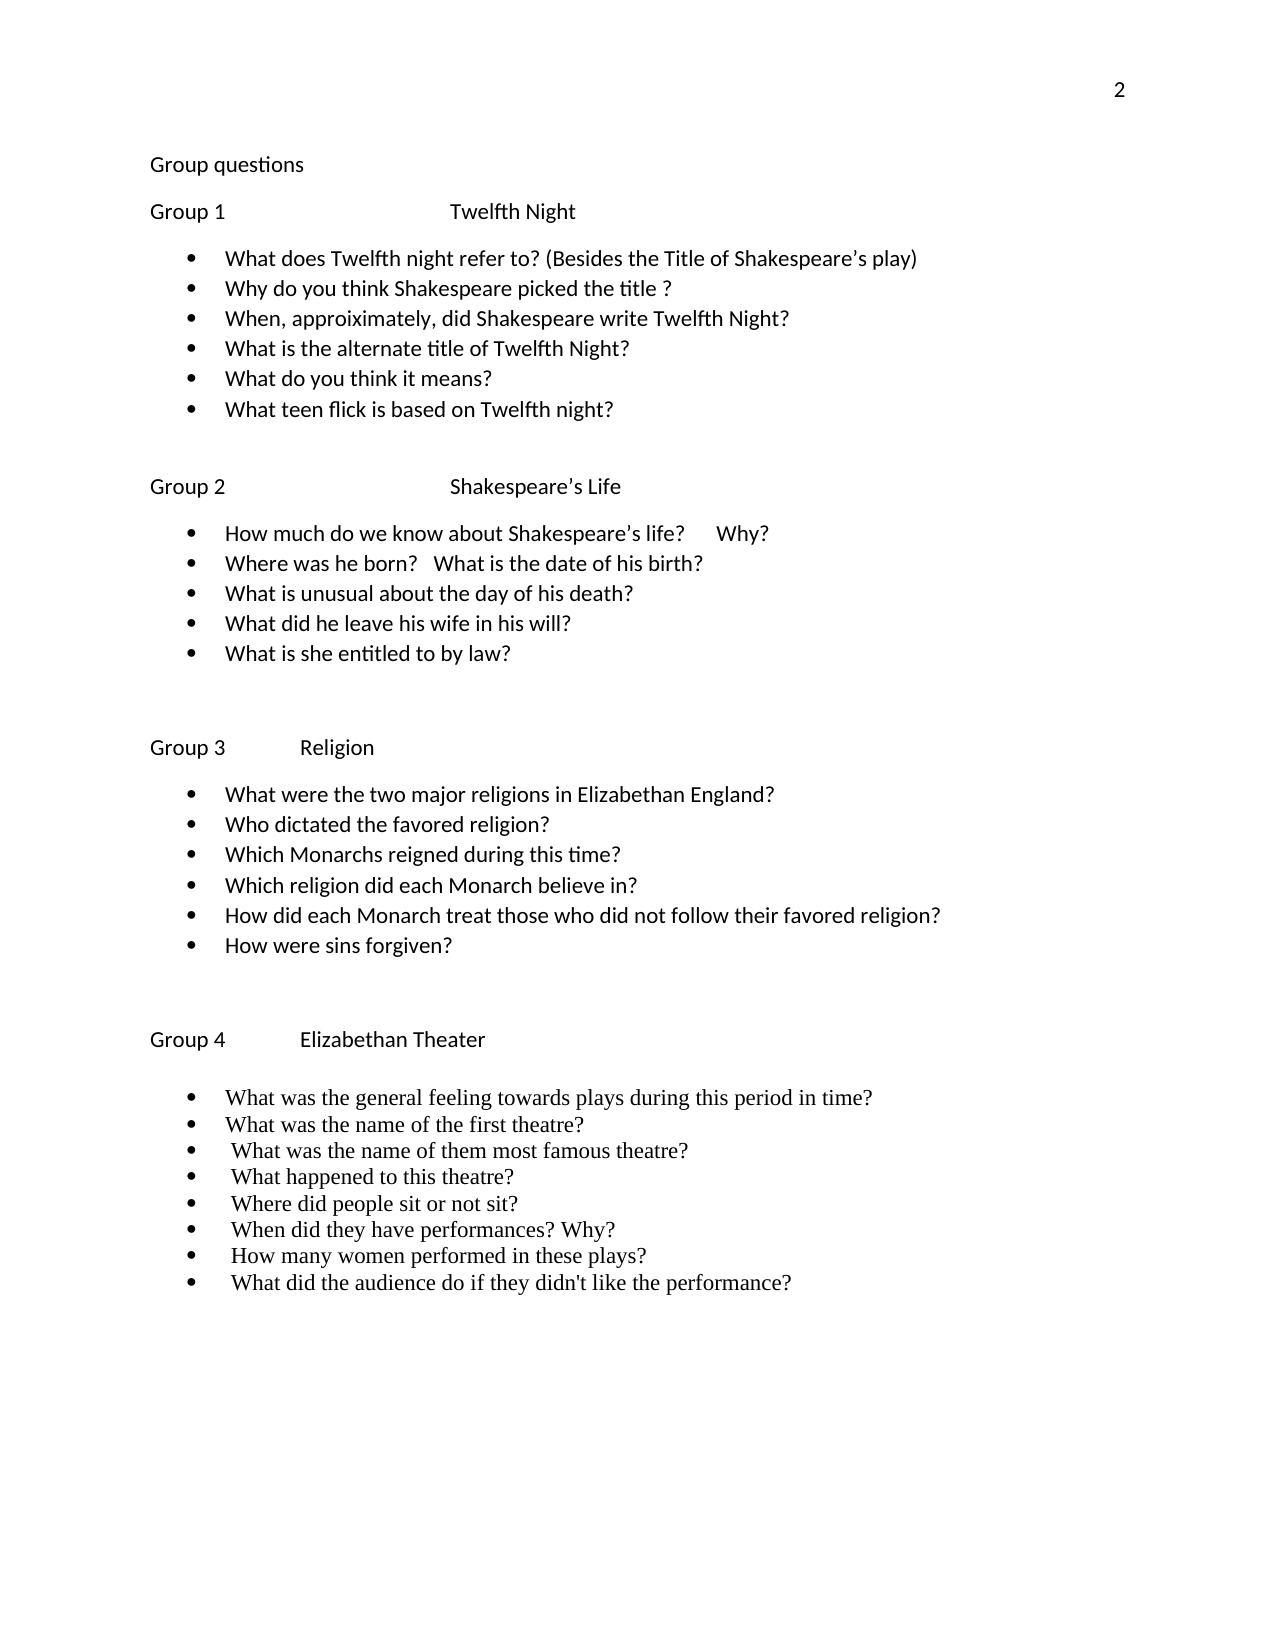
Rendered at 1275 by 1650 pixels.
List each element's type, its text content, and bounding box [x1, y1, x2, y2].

list What does Twelfth night refer to? (Besides the Title of Shakespeare’s play) [187, 244, 1125, 272]
list What is she entitled to by law? [187, 639, 1125, 668]
list What was the name of them most famous theatre? [187, 1137, 1125, 1163]
list When did they have performances? Why? [187, 1216, 1125, 1242]
list What is unusual about the day of his death? [187, 579, 1125, 607]
list What is the alternate title of Twelfth Night? [187, 334, 1125, 362]
text Group 4 Elizabethan Theater [150, 1025, 1125, 1053]
text Group 2 Shakespeare’s Life [150, 472, 1125, 500]
list Who dictated the favored religion? [187, 810, 1125, 838]
list How did each Monarch treat those who did not follow their favored religion? [187, 901, 1125, 929]
list How much do we know about Shakespeare’s life? Why? [187, 519, 1125, 547]
list What happened to this theatre? [187, 1163, 1125, 1190]
list What did the audience do if they didn't like the performance? [187, 1269, 1125, 1295]
list What do you think it means? [187, 364, 1125, 393]
list How many women performed in these plays? [187, 1242, 1125, 1269]
list What was the name of the first theatre? [187, 1111, 1125, 1137]
text Group questions [150, 150, 1125, 178]
list What were the two major religions in Elizabethan England? [187, 780, 1125, 808]
list What teen flick is based on Twelfth night? [187, 395, 1125, 423]
text Group 3 Religion [150, 733, 1125, 761]
list When, approiximately, did Shakespeare write Twelfth Night? [187, 304, 1125, 332]
list What did he leave his wife in his will? [187, 609, 1125, 637]
list How were sins forgiven? [187, 931, 1125, 959]
list Why do you think Shakespeare picked the title ? [187, 274, 1125, 302]
text Group 1 Twelfth Night [150, 197, 1125, 225]
list Where was he born? What is the date of his birth? [187, 549, 1125, 577]
list What was the general feeling towards plays during this period in time? [187, 1084, 1125, 1111]
list Which religion did each Monarch believe in? [187, 871, 1125, 899]
list Where did people sit or not sit? [187, 1190, 1125, 1216]
list Which Monarchs reigned during this time? [187, 841, 1125, 869]
